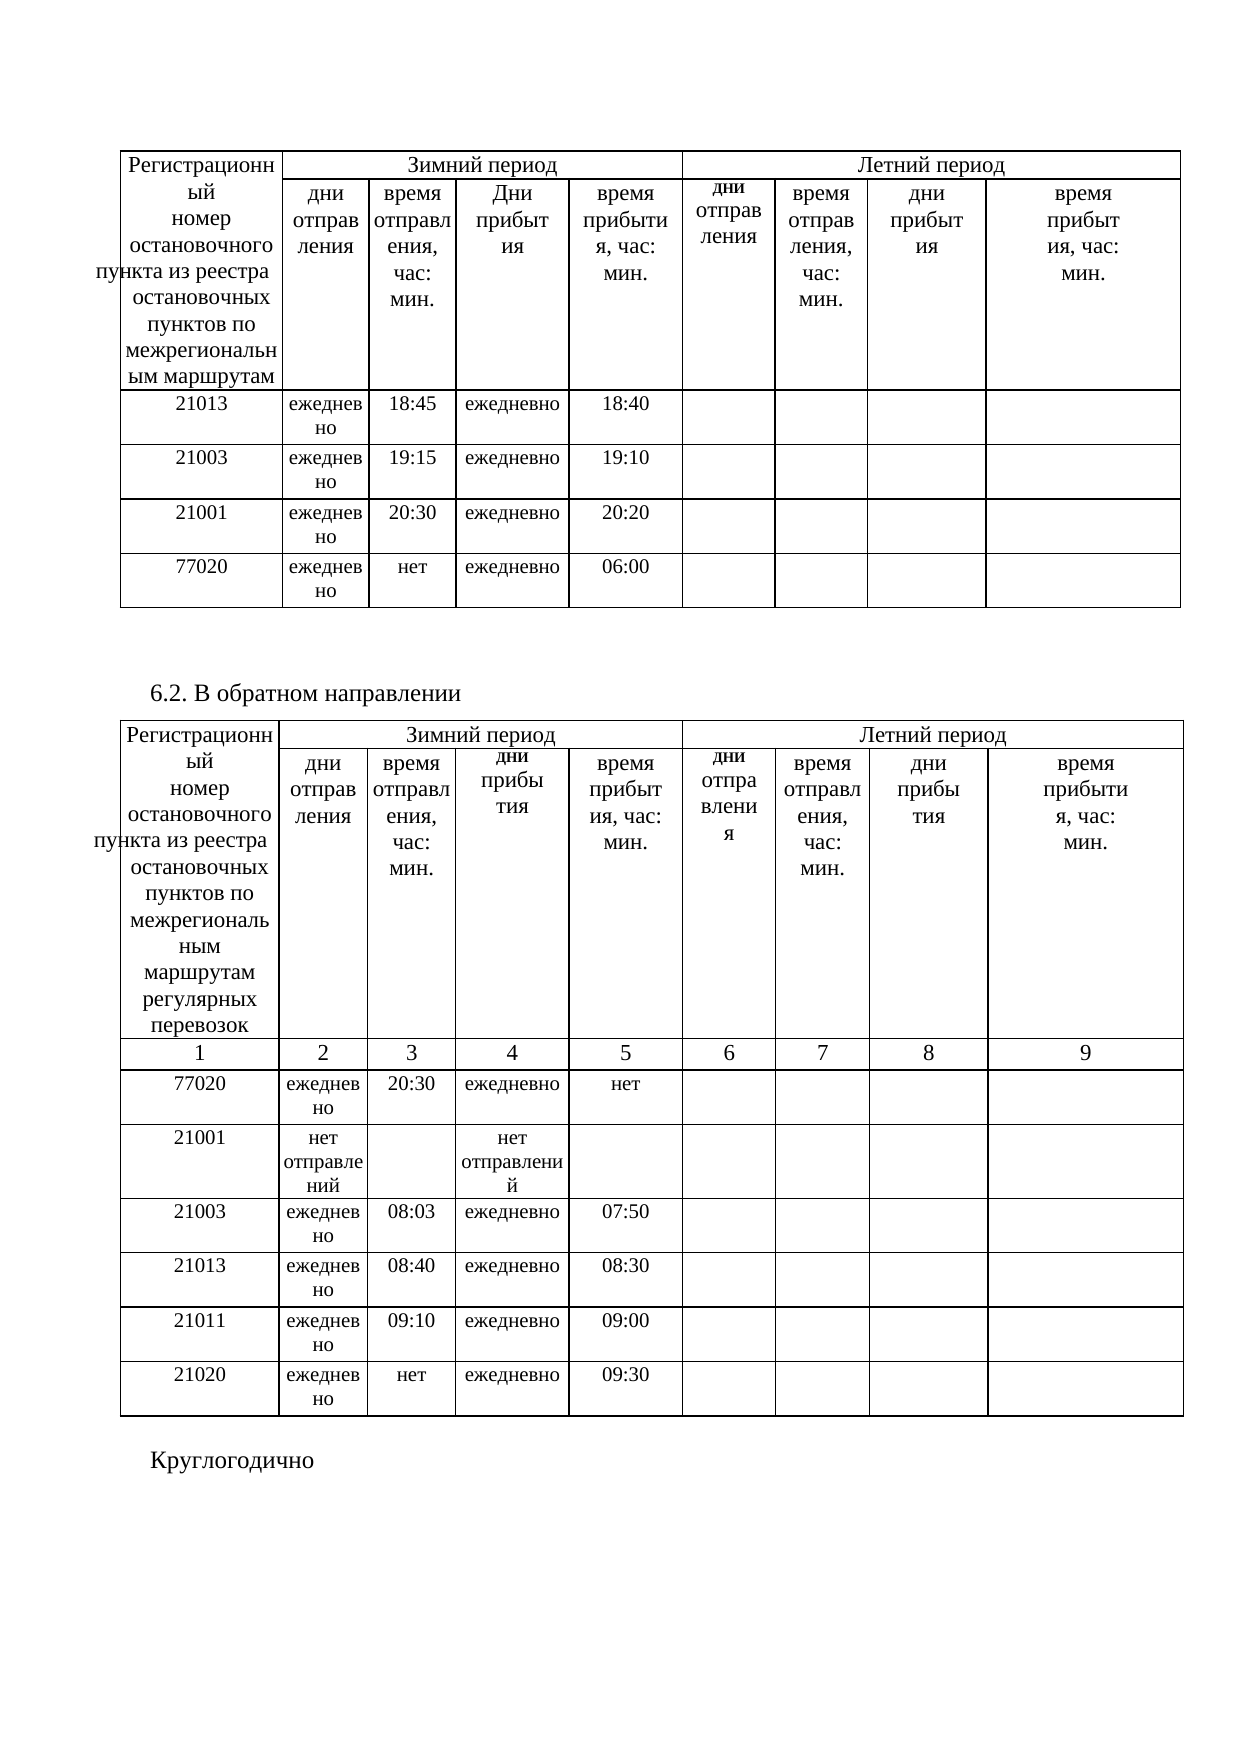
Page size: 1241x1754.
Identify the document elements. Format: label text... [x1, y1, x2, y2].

table_cell ежедневно [456, 1071, 568, 1124]
table_cell дни прибы тия [870, 749, 987, 1037]
table_cell нет [570, 1071, 682, 1124]
table_cell ежедневно [280, 1362, 367, 1415]
table_cell время отправл ения, час: мин. [776, 749, 869, 1037]
table_cell ежедневно [456, 1308, 568, 1361]
table_cell ежедневно [283, 554, 368, 607]
table_cell 21013 [121, 391, 282, 444]
table_cell дни отправ ления [280, 749, 367, 1037]
table_cell дни прибыт ия [868, 180, 985, 389]
table_cell 21001 [121, 500, 282, 552]
table_cell 77020 [121, 1071, 278, 1124]
table_cell 21011 [121, 1308, 278, 1361]
table_cell 21001 [121, 1125, 278, 1197]
table_header Зимний период [280, 721, 682, 747]
table_cell 06:00 [570, 554, 682, 607]
table_cell ДНИ прибы тия [456, 749, 568, 1037]
table_cell 09:00 [570, 1308, 682, 1361]
table_cell [683, 554, 774, 607]
table_cell [870, 1308, 987, 1361]
table_cell 09:10 [368, 1308, 455, 1361]
table_cell 20:30 [370, 500, 455, 552]
table_cell 7 [776, 1039, 869, 1069]
table_cell ДНИ отправ ления [683, 180, 774, 389]
table_cell [868, 554, 985, 607]
table_cell ежедневно [280, 1071, 367, 1124]
table_cell [776, 1362, 869, 1415]
table_cell ежедневно [283, 445, 368, 498]
table_cell [870, 1071, 987, 1124]
table_cell 08:30 [570, 1253, 682, 1306]
table_cell 19:15 [370, 445, 455, 498]
table_cell [683, 1362, 775, 1415]
table_cell 09:30 [570, 1362, 682, 1415]
table_cell [776, 1071, 869, 1124]
table_cell 2 [280, 1039, 367, 1069]
table_cell 6 [683, 1039, 775, 1069]
table_cell [989, 1071, 1183, 1124]
table_header Зимний период [283, 152, 682, 178]
table_cell время отправл ения, час: мин. [368, 749, 455, 1037]
table_cell ежедневно [457, 500, 568, 552]
table_cell 5 [570, 1039, 682, 1069]
table_cell 21013 [121, 1253, 278, 1306]
table_cell 8 [870, 1039, 987, 1069]
table_cell [683, 1125, 775, 1197]
table_cell 21003 [121, 1199, 278, 1252]
table_cell ежедневно [280, 1308, 367, 1361]
table_cell [683, 445, 774, 498]
table_cell дни отправ ления [283, 180, 368, 389]
table_cell 1 [121, 1039, 278, 1069]
table_cell время отправл ения, час: мин. [370, 180, 455, 389]
table_cell время прибыт ия, час: мин. [570, 749, 682, 1037]
table_cell 20:20 [570, 500, 682, 552]
table_cell [989, 1199, 1183, 1252]
table_cell ежедневно [456, 1199, 568, 1252]
table_cell 08:03 [368, 1199, 455, 1252]
table_cell [989, 1308, 1183, 1361]
table_cell ежедневно [456, 1362, 568, 1415]
table_cell ежедневно [457, 445, 568, 498]
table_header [121, 152, 282, 389]
table_cell 9 [989, 1039, 1183, 1069]
table_cell [776, 1125, 869, 1197]
table_cell время прибыт ия, час: мин. [987, 180, 1180, 389]
table_cell ежедневно [280, 1199, 367, 1252]
table_cell 77020 [121, 554, 282, 607]
table_cell ежедневно [457, 391, 568, 444]
text Круглогодично [150, 1445, 1090, 1474]
table_cell [989, 1125, 1183, 1197]
table_cell [776, 1199, 869, 1252]
table_cell нет отправлений [456, 1125, 568, 1197]
table_cell 21020 [121, 1362, 278, 1415]
table_cell [987, 445, 1180, 498]
table_cell ежедневно [283, 500, 368, 552]
table_cell 3 [368, 1039, 455, 1069]
table_cell нет отправлений [280, 1125, 367, 1197]
table_cell 18:40 [570, 391, 682, 444]
table_cell [987, 554, 1180, 607]
table_cell 18:45 [370, 391, 455, 444]
table_cell [683, 1308, 775, 1361]
table_cell 19:10 [570, 445, 682, 498]
table_cell нет [368, 1362, 455, 1415]
table_cell [776, 445, 867, 498]
table_cell ежедневно [283, 391, 368, 444]
table_cell [870, 1199, 987, 1252]
text 6.2. В обратном направлении [150, 678, 1090, 707]
table_cell ежедневно [456, 1253, 568, 1306]
table_cell [870, 1362, 987, 1415]
table_cell нет [370, 554, 455, 607]
table_cell [683, 500, 774, 552]
table_cell [989, 1362, 1183, 1415]
table_cell ежедневно [280, 1253, 367, 1306]
table_cell [683, 1199, 775, 1252]
table_cell [870, 1125, 987, 1197]
table_cell 07:50 [570, 1199, 682, 1252]
table_cell [570, 1125, 682, 1197]
table_cell [368, 1125, 455, 1197]
table_header Летний период [683, 152, 1180, 178]
table_cell время прибыти я, час: мин. [570, 180, 682, 389]
table_cell [870, 1253, 987, 1306]
table_cell 20:30 [368, 1071, 455, 1124]
table_cell [776, 500, 867, 552]
table_cell [868, 445, 985, 498]
table_cell [987, 500, 1180, 552]
table_cell Дни прибыт ия [457, 180, 568, 389]
table_cell 21003 [121, 445, 282, 498]
table_cell [776, 391, 867, 444]
table_cell [683, 1253, 775, 1306]
table_cell ДНИ отпра влени я [683, 749, 775, 1037]
table_cell время отправ ления, час: мин. [776, 180, 867, 389]
table_cell время прибыти я, час: мин. [989, 749, 1183, 1037]
table_cell [776, 1308, 869, 1361]
table_cell [868, 500, 985, 552]
table_cell [776, 1253, 869, 1306]
table_cell [868, 391, 985, 444]
table_header Летний период [683, 721, 1183, 747]
table_cell ежедневно [457, 554, 568, 607]
table_cell [683, 1071, 775, 1124]
table_cell 08:40 [368, 1253, 455, 1306]
table_cell 4 [456, 1039, 568, 1069]
table_cell [987, 391, 1180, 444]
table_cell [776, 554, 867, 607]
table_header Регистрационный номер остановочного пункта из реестра остановочных пунктов по межрегиональным маршрутам регулярных перевозок [121, 721, 278, 1037]
table_cell [989, 1253, 1183, 1306]
table_cell [683, 391, 774, 444]
